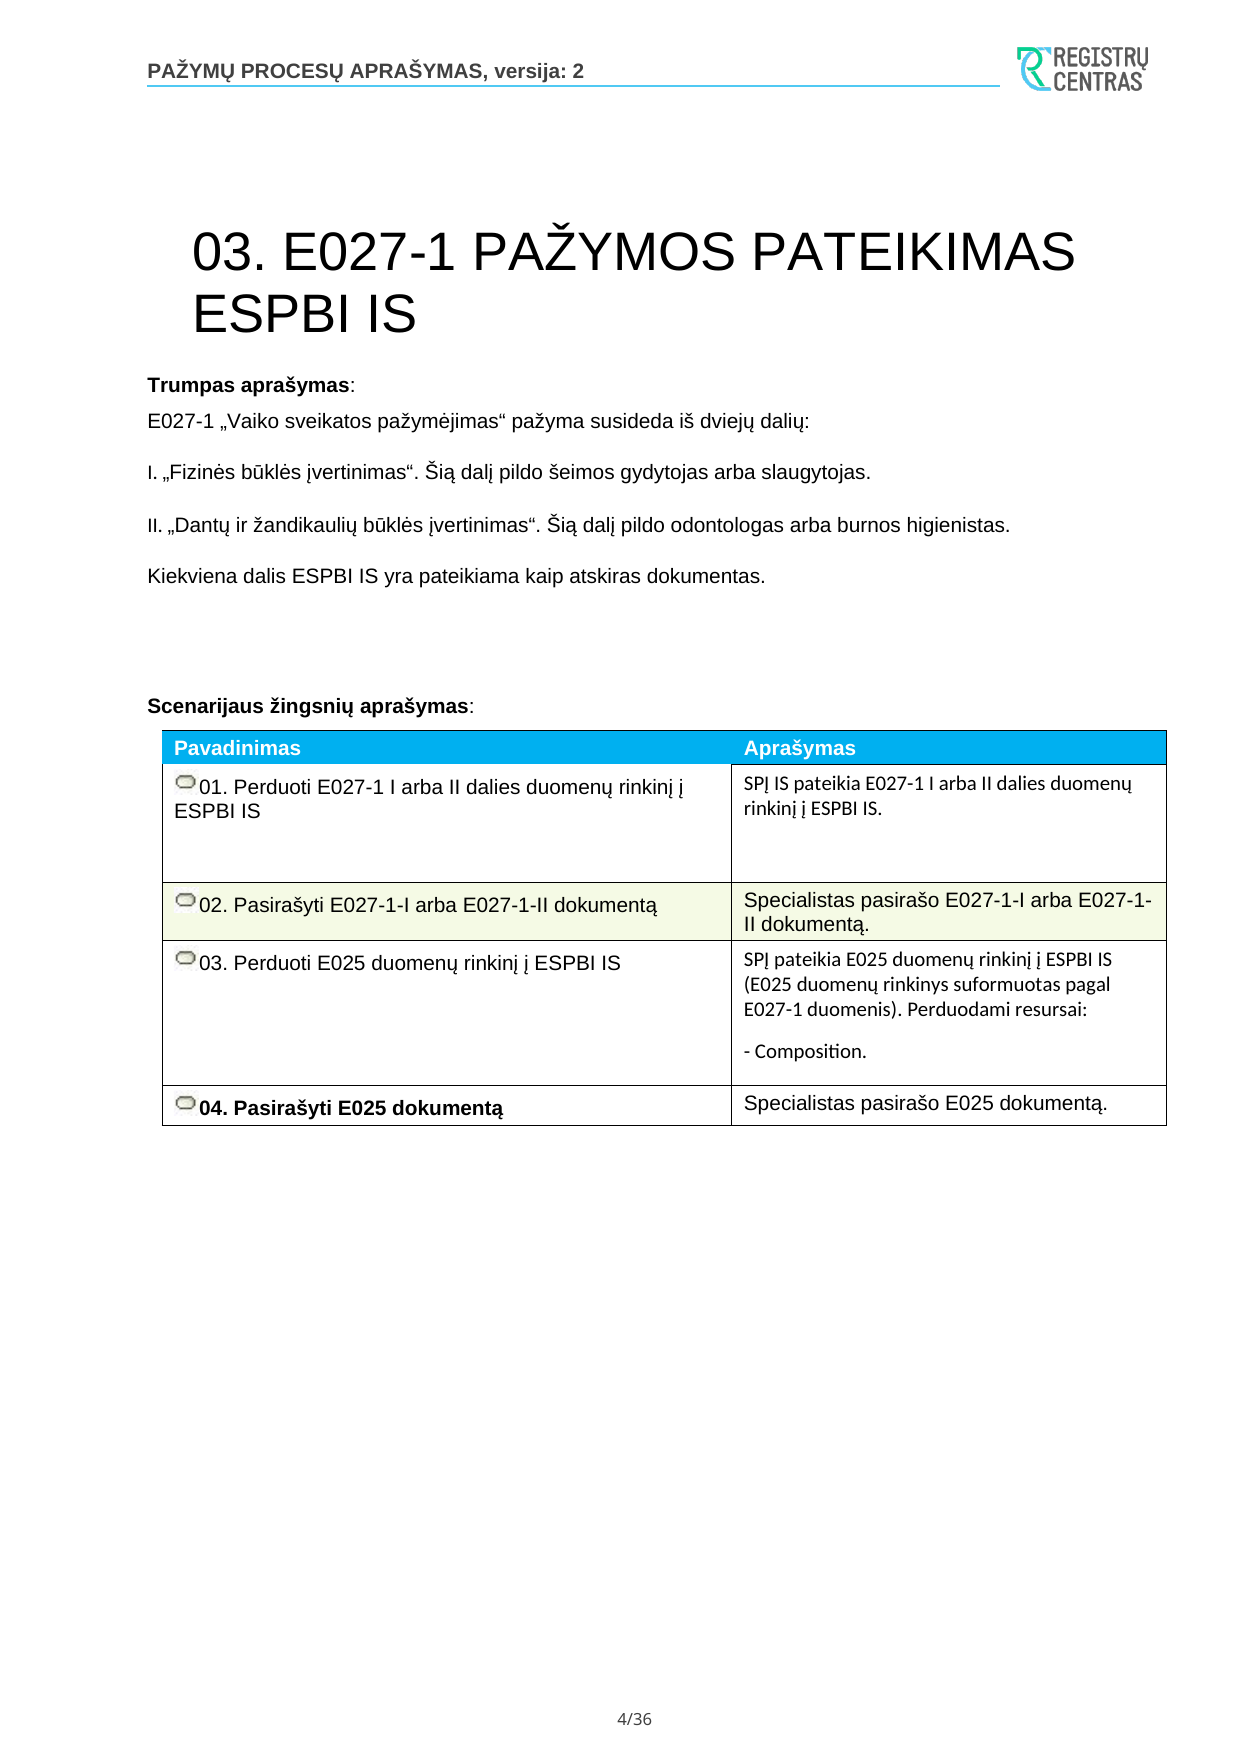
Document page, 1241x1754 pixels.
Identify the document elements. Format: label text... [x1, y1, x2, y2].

table_cell Specialistas pasirašo E027-1-I arba E027-1-II dokumentą. [732, 883, 1166, 940]
picture [173, 945, 199, 971]
picture [173, 887, 199, 913]
table_header Pavadinimas [162, 731, 732, 764]
text I. „Fizinės būklės įvertinimas“. Šią dalį pildo šeimos gydytojas arba slaugytojas. [147, 459, 1167, 485]
text II. „Dantų ir žandikaulių būklės įvertinimas“. Šią dalį pildo odontologas arba burnos higienistas. [147, 512, 1167, 537]
table_cell 03. Perduoti E025 duomenų rinkinį į ESPBI IS [163, 941, 731, 1085]
picture [1016, 45, 1149, 92]
table_cell 02. Pasirašyti E027-1-I arba E027-1-II dokumentą [163, 883, 731, 940]
table_header Aprašymas [732, 731, 1166, 764]
text Kiekviena dalis ESPBI IS yra pateikiama kaip atskiras dokumentas. [147, 564, 1167, 588]
table_cell 01. Perduoti E027-1 I arba II dalies duomenų rinkinį į ESPBI IS [163, 764, 731, 882]
table_cell Specialistas pasirašo E025 dokumentą. [732, 1086, 1166, 1124]
table_cell 04. Pasirašyti E025 dokumentą [163, 1086, 731, 1124]
text E027-1 „Vaiko sveikatos pažymėjimas“ pažyma susideda iš dviejų dalių: [147, 409, 1167, 433]
table_cell SPĮ pateikia E025 duomenų rinkinį į ESPBI IS (E025 duomenų rinkinys suformuotas pagal E027-1 duomenis). Perduodami resursai: - Composition. [732, 941, 1166, 1085]
text Scenarijaus žingsnių aprašymas: [147, 694, 1167, 718]
subtitle 03. E027-1 pažymos pateikimas ESPBI IS [192, 219, 1167, 344]
picture [173, 1090, 199, 1116]
table_cell SPĮ IS pateikia E027-1 I arba II dalies duomenų rinkinį į ESPBI IS. [732, 765, 1166, 882]
text Trumpas aprašymas: [147, 373, 1167, 397]
picture [173, 769, 199, 795]
